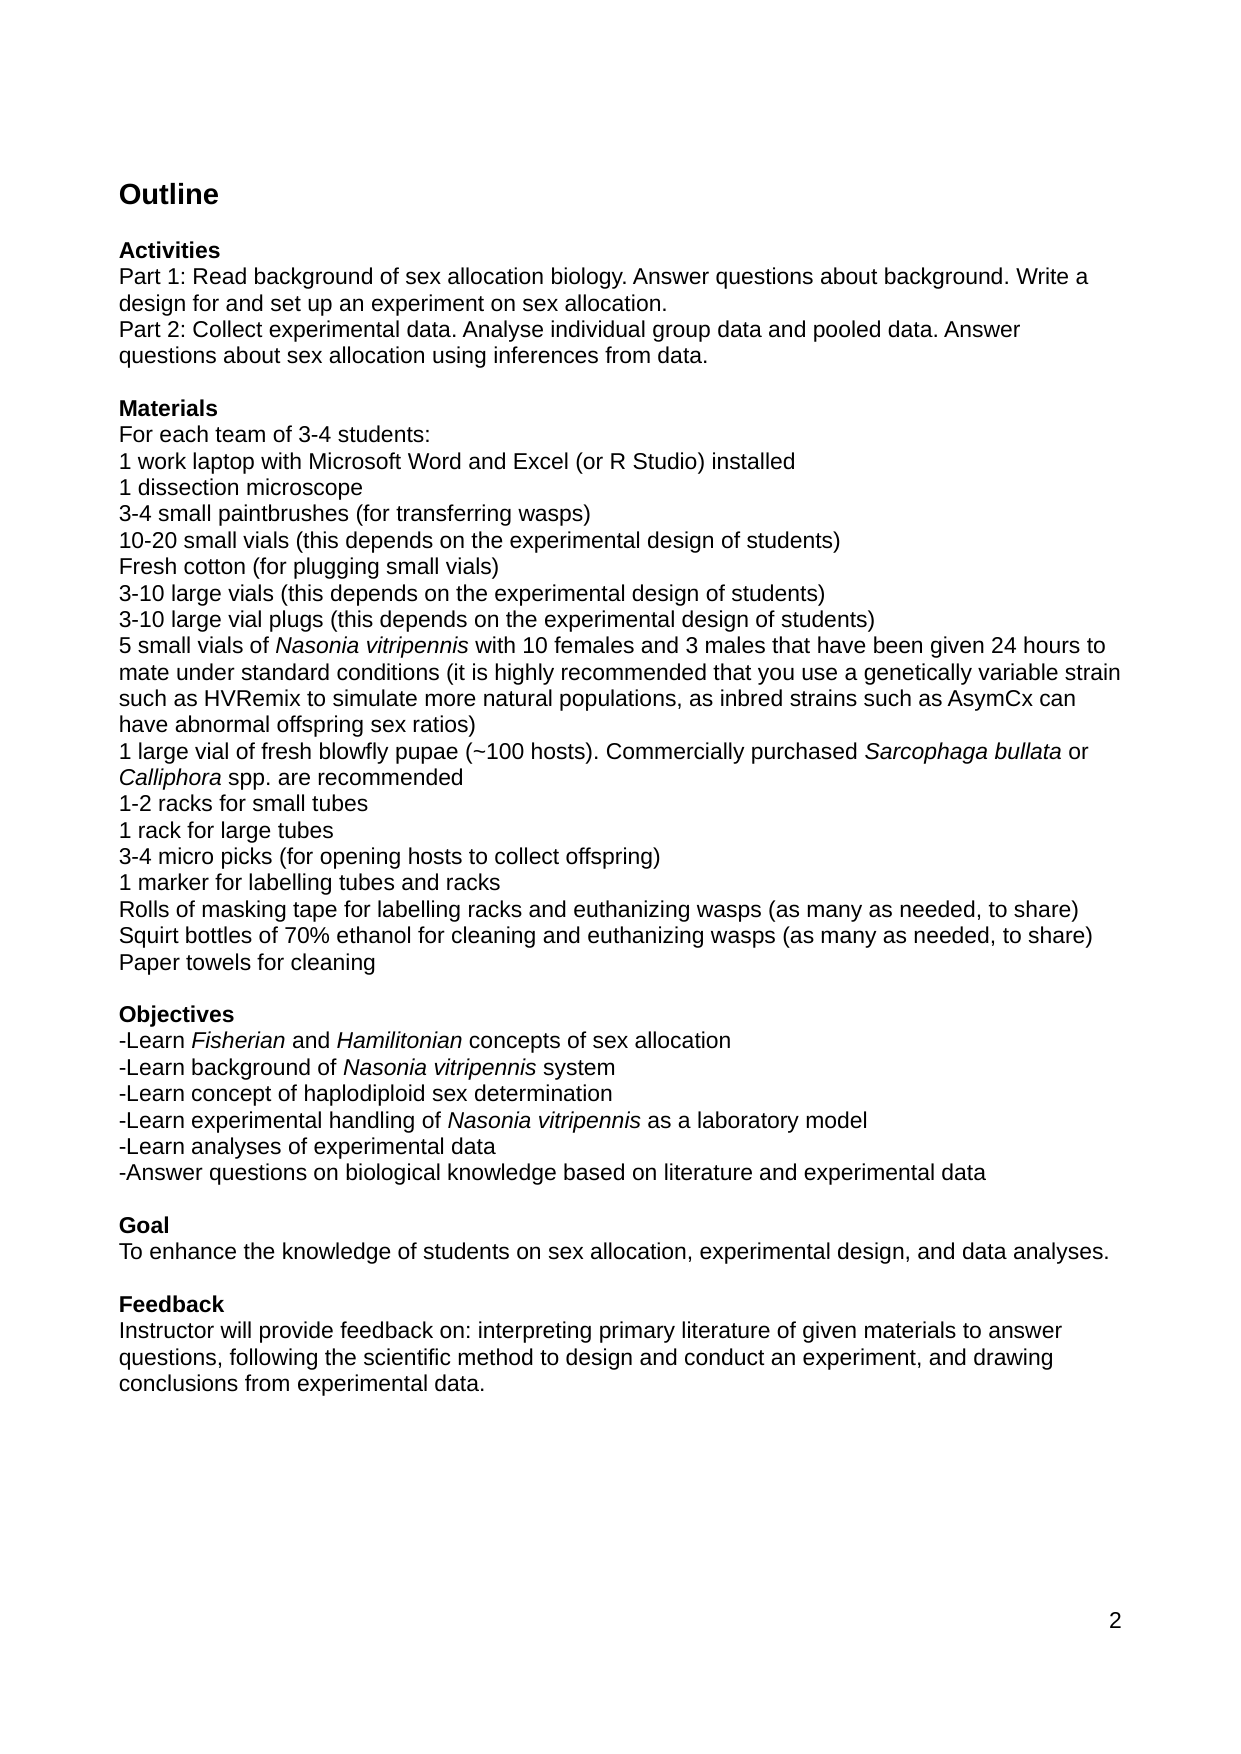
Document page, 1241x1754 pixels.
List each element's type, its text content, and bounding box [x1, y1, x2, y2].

text 3-10 large vial plugs (this depends on the experimental design of students) [118, 606, 1122, 632]
text Goal [118, 1212, 1122, 1238]
text To enhance the knowledge of students on sex allocation, experimental design, and data analyses. [118, 1238, 1122, 1265]
text 3-4 small paintbrushes (for transferring wasps) [118, 500, 1122, 527]
text Outline [118, 177, 1122, 211]
text Paper towels for cleaning [118, 948, 1122, 975]
text -Learn analyses of experimental data [118, 1133, 1122, 1159]
text Feedback [118, 1291, 1122, 1317]
text Part 2: Collect experimental data. Analyse individual group data and pooled data. Answer questions about sex allocation using inferences from data. [118, 316, 1122, 369]
text Squirt bottles of 70% ethanol for cleaning and euthanizing wasps (as many as needed, to share) [118, 922, 1122, 948]
text Part 1: Read background of sex allocation biology. Answer questions about background. Write a design for and set up an experiment on sex allocation. [118, 263, 1122, 316]
text 1 dissection microscope [118, 474, 1122, 500]
text -Learn background of Nasonia vitripennis system [118, 1054, 1122, 1080]
text -Learn Fisherian and Hamilitonian concepts of sex allocation [118, 1027, 1122, 1054]
text Activities [118, 237, 1122, 263]
text Objectives [118, 1001, 1122, 1027]
text For each team of 3-4 students: [118, 421, 1122, 448]
text 3-4 micro picks (for opening hosts to collect offspring) [118, 843, 1122, 869]
text 5 small vials of Nasonia vitripennis with 10 females and 3 males that have been given 24 hours to mate under standard conditions (it is highly recommended that you use a genetically variable strain such as HVRemix to simulate more natural populations, as inbred strains such as AsymCx can have abnormal offspring sex ratios) [118, 632, 1122, 738]
text 1 large vial of fresh blowfly pupae (~100 hosts). Commercially purchased Sarcophaga bullata or Calliphora spp. are recommended [118, 738, 1122, 790]
text -Learn concept of haplodiploid sex determination [118, 1080, 1122, 1107]
text 1 marker for labelling tubes and racks [118, 869, 1122, 896]
text Rolls of masking tape for labelling racks and euthanizing wasps (as many as needed, to share) [118, 896, 1122, 922]
text 10-20 small vials (this depends on the experimental design of students) [118, 527, 1122, 553]
text 3-10 large vials (this depends on the experimental design of students) [118, 579, 1122, 606]
text 1 work laptop with Microsoft Word and Excel (or R Studio) installed [118, 448, 1122, 474]
text -Learn experimental handling of Nasonia vitripennis as a laboratory model [118, 1107, 1122, 1133]
text -Answer questions on biological knowledge based on literature and experimental data [118, 1159, 1122, 1186]
text Instructor will provide feedback on: interpreting primary literature of given materials to answer questions, following the scientific method to design and conduct an experiment, and drawing conclusions from experimental data. [118, 1317, 1122, 1396]
text Fresh cotton (for plugging small vials) [118, 553, 1122, 579]
text Materials [118, 395, 1122, 421]
text 1-2 racks for small tubes [118, 790, 1122, 817]
text 1 rack for large tubes [118, 817, 1122, 843]
